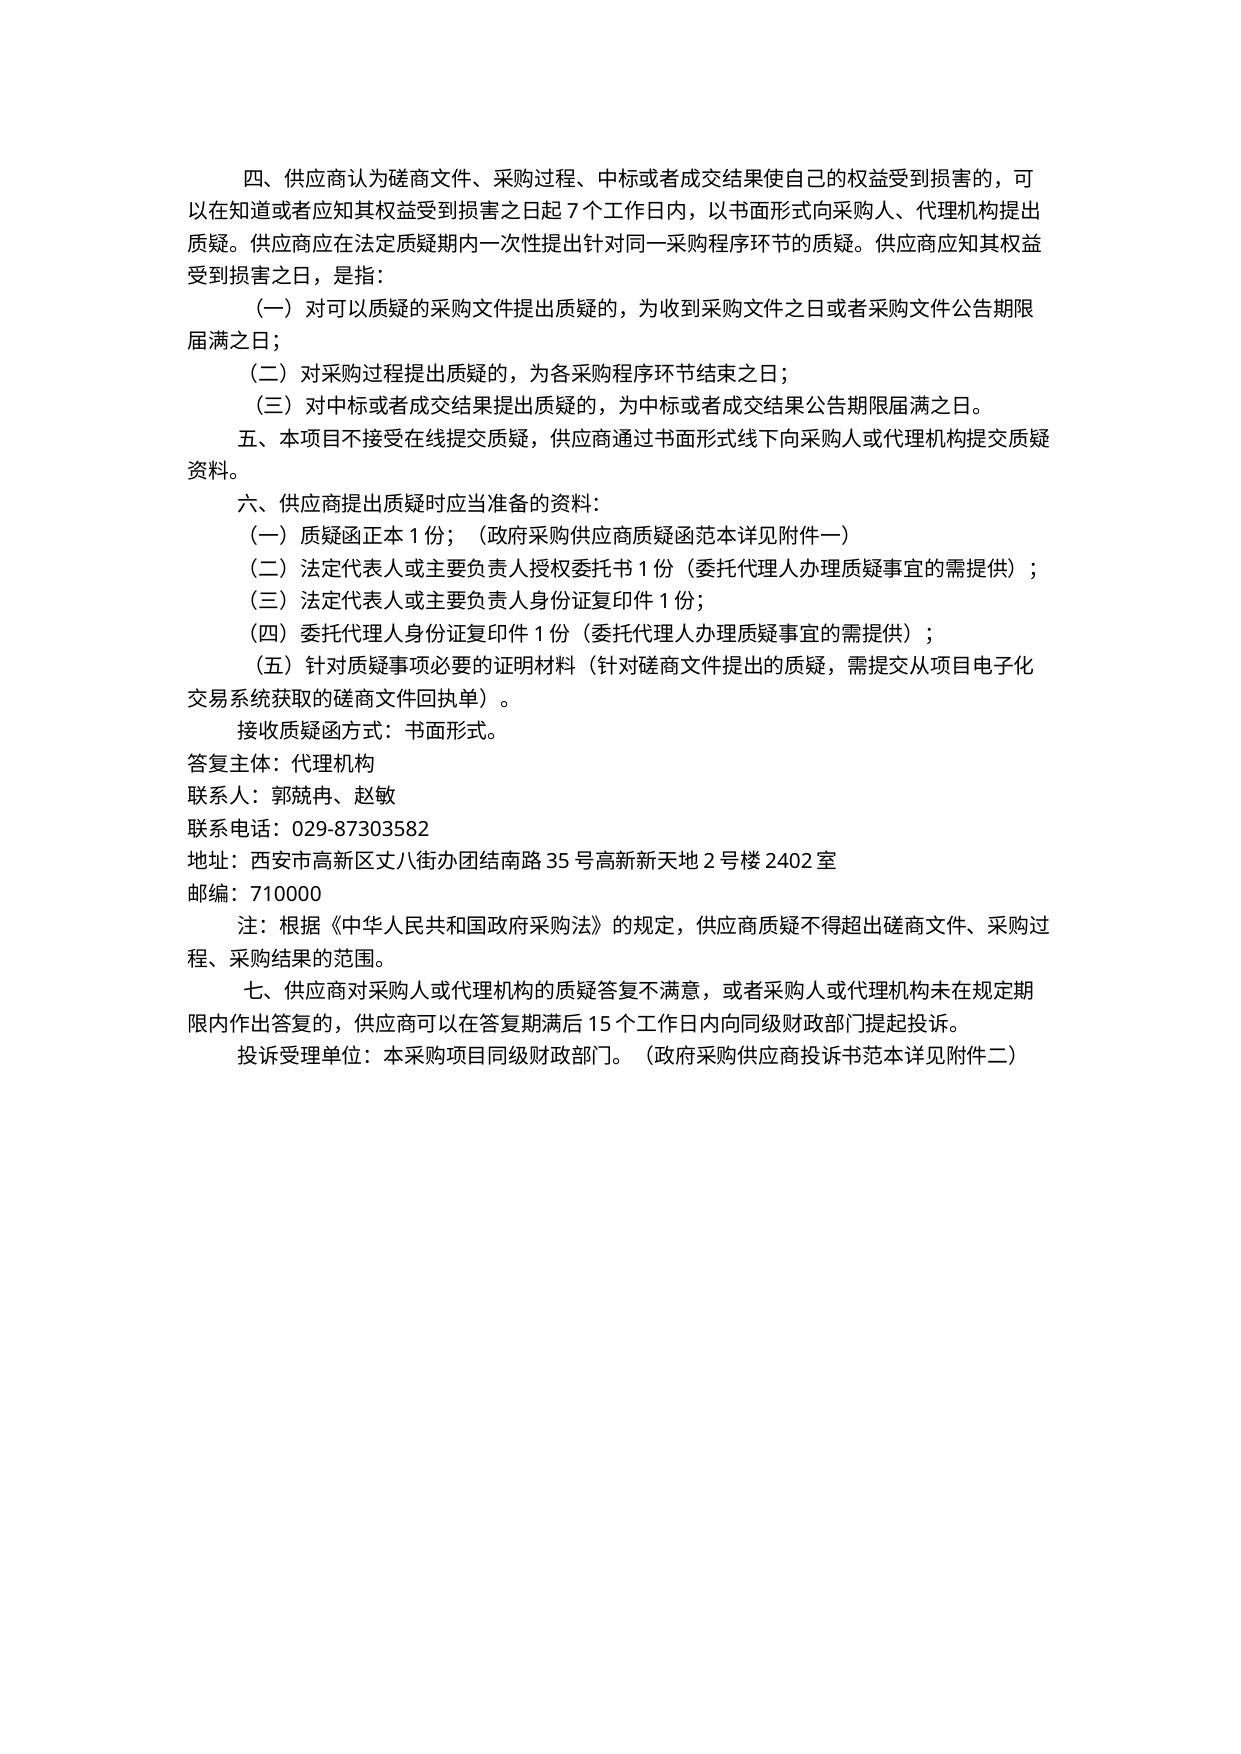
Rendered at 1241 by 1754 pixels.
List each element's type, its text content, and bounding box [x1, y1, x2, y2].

text （五）针对质疑事项必要的证明材料（针对磋商文件提出的质疑，需提交从项目电子化交易系统获取的磋商文件回执单）。 [187, 649, 1053, 714]
text （三）对中标或者成交结果提出质疑的，为中标或者成交结果公告期限届满之日。 [187, 389, 1053, 422]
text 联系人：郭兢冉、赵敏 [187, 779, 1053, 812]
text 七、供应商对采购人或代理机构的质疑答复不满意，或者采购人或代理机构未在规定期限内作出答复的，供应商可以在答复期满后15个工作日内向同级财政部门提起投诉。 [187, 974, 1053, 1039]
text （一）对可以质疑的采购文件提出质疑的，为收到采购文件之日或者采购文件公告期限届满之日； [187, 292, 1053, 357]
text 答复主体：代理机构 [187, 747, 1053, 779]
text （二）对采购过程提出质疑的，为各采购程序环节结束之日； [187, 357, 1053, 389]
text 地址：西安市高新区丈八街办团结南路35号高新新天地2号楼2402室 [187, 844, 1053, 877]
text （一）质疑函正本1份；（政府采购供应商质疑函范本详见附件一） [187, 519, 1053, 552]
text 接收质疑函方式：书面形式。 [187, 714, 1053, 747]
text 联系电话：029-87303582 [187, 812, 1053, 844]
text （四）委托代理人身份证复印件1份（委托代理人办理质疑事宜的需提供）； [187, 617, 1053, 649]
text 投诉受理单位：本采购项目同级财政部门。（政府采购供应商投诉书范本详见附件二） [187, 1039, 1053, 1072]
text 六、供应商提出质疑时应当准备的资料： [187, 487, 1053, 519]
text 五、本项目不接受在线提交质疑，供应商通过书面形式线下向采购人或代理机构提交质疑资料。 [187, 422, 1053, 487]
text （二）法定代表人或主要负责人授权委托书1份（委托代理人办理质疑事宜的需提供）； [187, 552, 1053, 584]
text （三）法定代表人或主要负责人身份证复印件1份； [187, 584, 1053, 617]
text 注：根据《中华人民共和国政府采购法》的规定，供应商质疑不得超出磋商文件、采购过程、采购结果的范围。 [187, 909, 1053, 974]
text 邮编：710000 [187, 877, 1053, 909]
text 四、供应商认为磋商文件、采购过程、中标或者成交结果使自己的权益受到损害的，可以在知道或者应知其权益受到损害之日起7个工作日内，以书面形式向采购人、代理机构提出质疑。供应商应在法定质疑期内一次性提出针对同一采购程序环节的质疑。供应商应知其权益受到损害之日，是指： [187, 162, 1053, 292]
